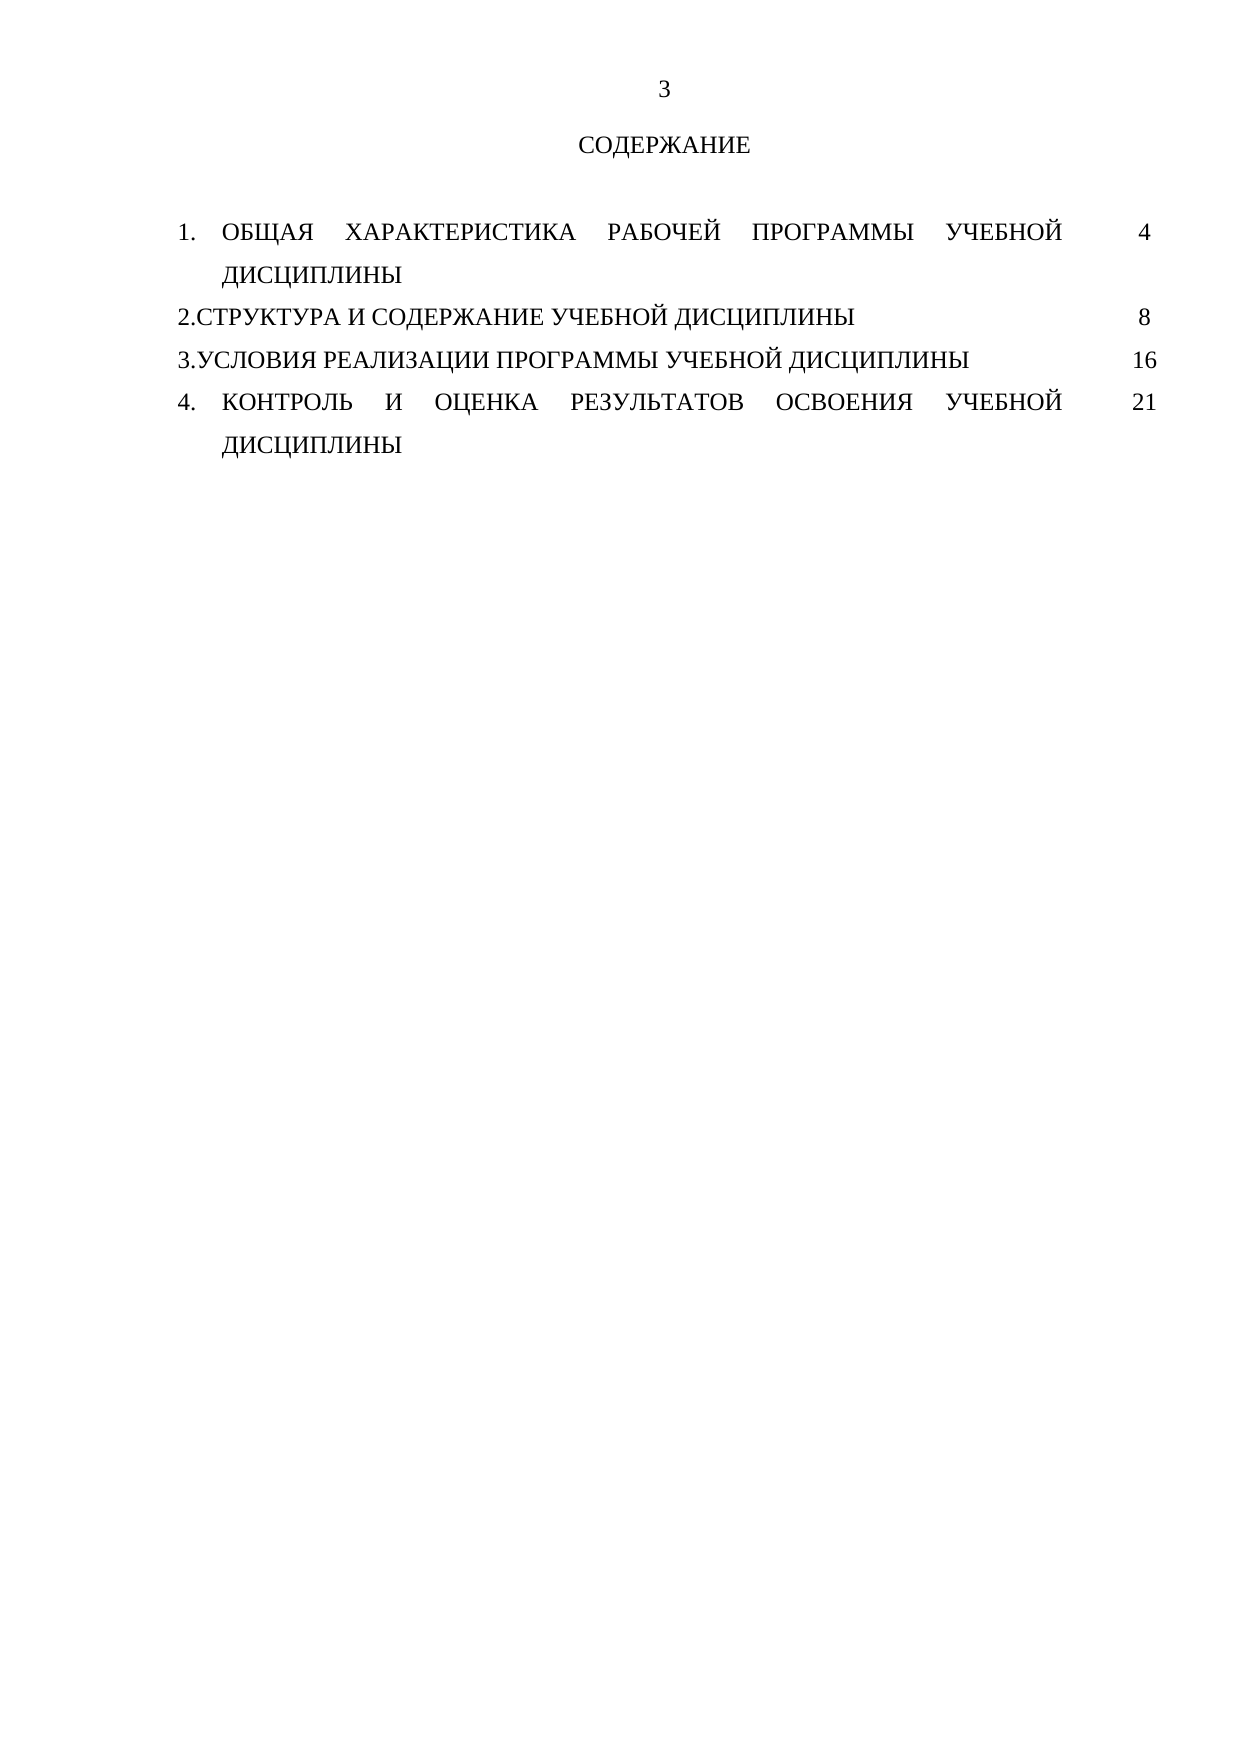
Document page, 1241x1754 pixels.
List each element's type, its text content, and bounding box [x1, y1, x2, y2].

table_cell 8 [1108, 302, 1181, 345]
table_header 4 [1108, 217, 1181, 302]
table_header 1. ОБЩАЯ ХАРАКТЕРИСТИКА РАБОЧЕЙ ПРОГРАММЫ УЧЕБНОЙ ДИСЦИПЛИНЫ [166, 217, 1107, 302]
table_cell 16 [1108, 345, 1181, 387]
table_cell 2.СТРУКТУРА И СОДЕРЖАНИЕ УЧЕБНОЙ ДИСЦИПЛИНЫ [166, 302, 1107, 345]
table_cell КОНТРОЛЬ И ОЦЕНКА РЕЗУЛЬТАТОВ ОСВОЕНИЯ УЧЕБНОЙ ДИСЦИПЛИНЫ [166, 387, 1107, 473]
table_cell 3.УСЛОВИЯ РЕАЛИЗАЦИИ ПРОГРАММЫ УЧЕБНОЙ ДИСЦИПЛИНЫ [166, 345, 1107, 387]
text СОДЕРЖАНИЕ [177, 131, 1152, 159]
table_cell 21 [1108, 387, 1181, 473]
